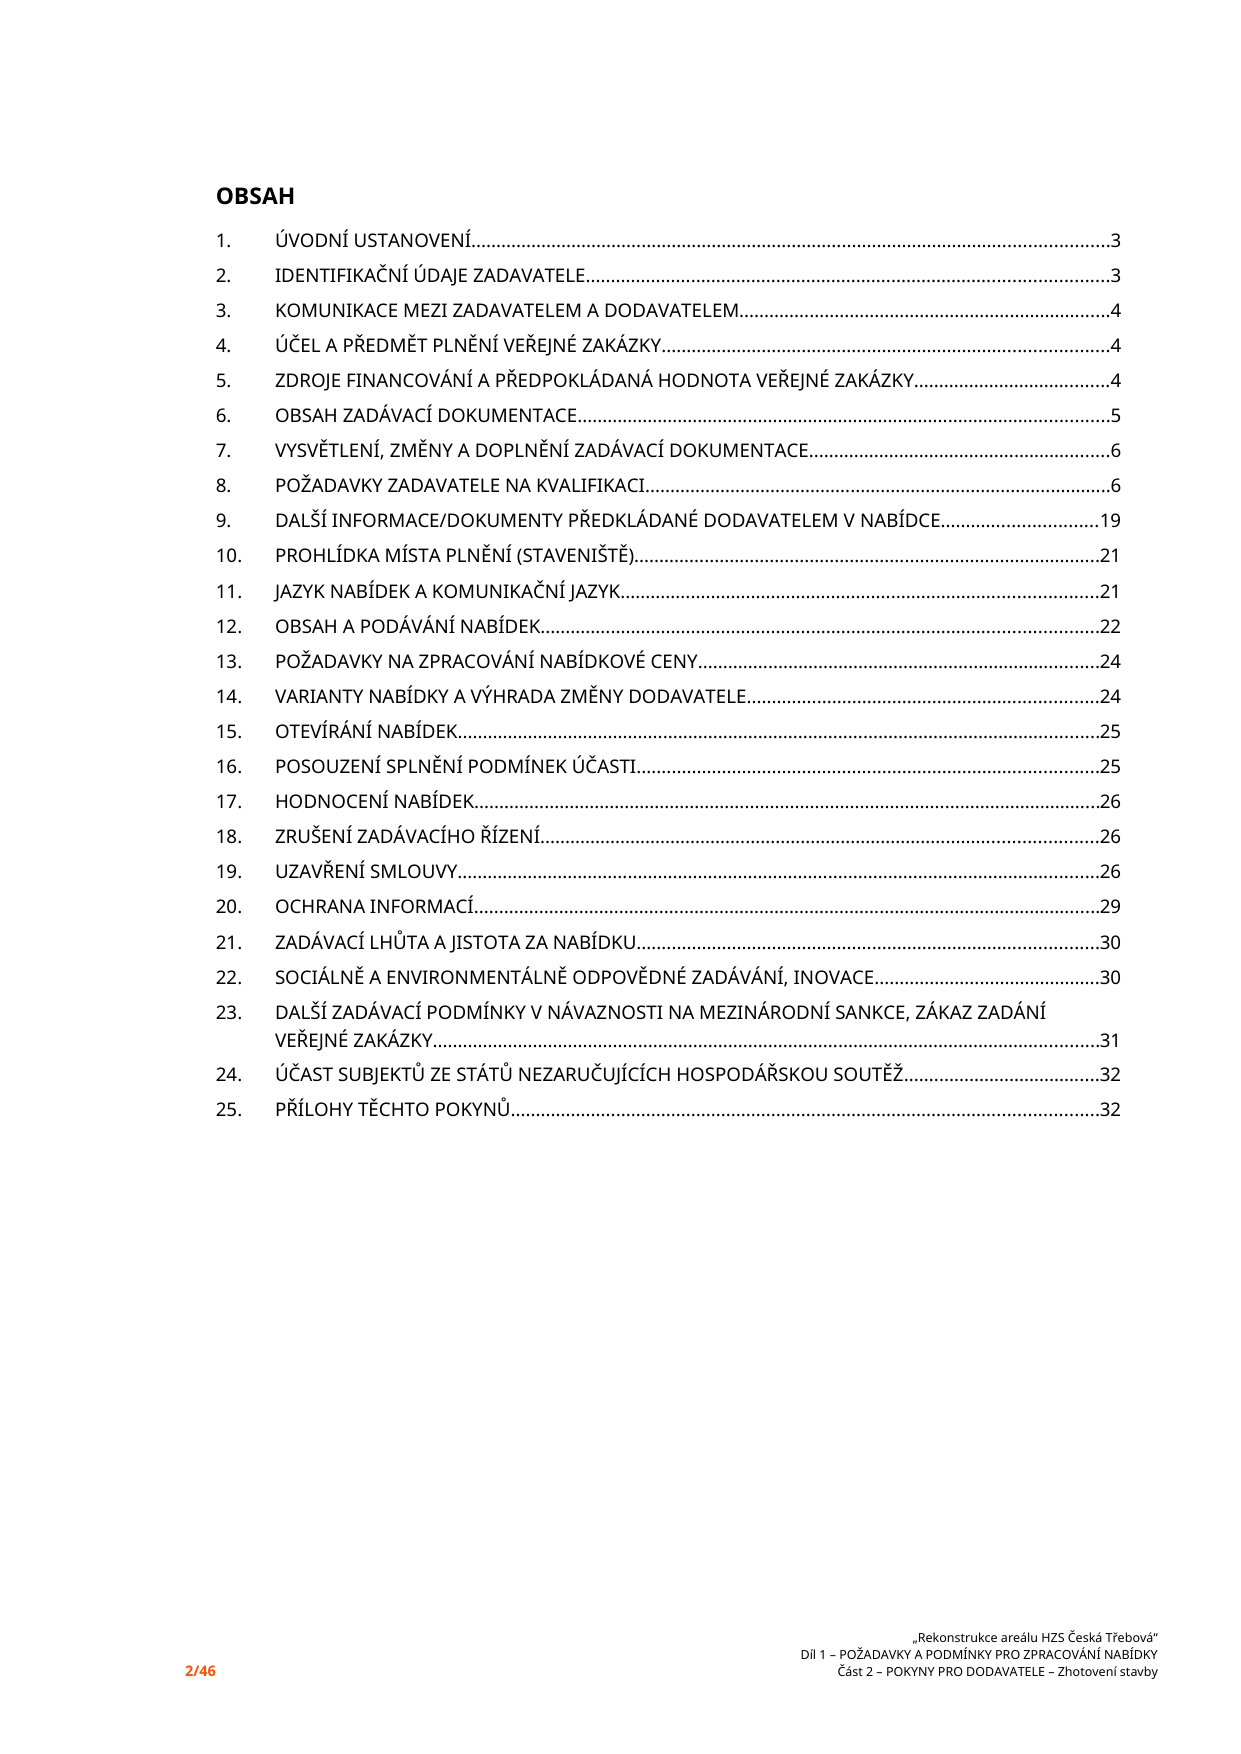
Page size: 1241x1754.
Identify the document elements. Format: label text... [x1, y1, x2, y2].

text 21. ZADÁVACÍ LHŮTA A JISTOTA ZA NABÍDKU 30 [216, 929, 1122, 954]
text 14. VARIANTY NABÍDKY A VÝHRADA ZMĚNY DODAVATELE 24 [216, 683, 1122, 709]
text 23. Další zadávací podmínky v návaznosti na MEZINÁRODNÍ sankce, zákaz zadání veřejné zakázky 31 [216, 999, 1122, 1053]
text 24. Účast subjektů ze států nezaručujících hospodářskou soutěŽ 32 [216, 1061, 1122, 1087]
text 19. UZAVŘENÍ SMLOUVY 26 [216, 859, 1122, 884]
text 8. POŽADAVKY ZADAVATELE NA KVALIFIKACI 6 [216, 473, 1122, 498]
text 11. JAZYK NABÍDEK A KOMUNIKAČNÍ JAZYK 21 [216, 578, 1122, 603]
text 10. PROHLÍDKA MÍSTA PLNĚNÍ (STAVENIŠTĚ) 21 [216, 543, 1122, 568]
text 22. SOCIÁLNĚ A ENVIRONMENTÁLNĚ ODPOVĚDNÉ ZADÁVÁNÍ, INOVACE 30 [216, 964, 1122, 989]
text 25. PŘÍLOHY TĚCHTO POKYNŮ 32 [216, 1097, 1122, 1122]
text 20. OCHRANA INFORMACÍ 29 [216, 894, 1122, 919]
text 12. OBSAH a PODÁVÁNÍ NABÍDEK 22 [216, 613, 1122, 638]
text 7. VYSVĚTLENÍ, ZMĚNY a DOPLNĚNÍ ZADÁVACÍ DOKUMENTACE 6 [216, 437, 1122, 463]
text 2. IDENTIFIKAČNÍ ÚDAJE ZADAVATELE 3 [216, 262, 1122, 287]
text 13. POŽADAVKY NA ZPRACOVÁNÍ NABÍDKOVÉ CENY 24 [216, 648, 1122, 674]
text 5. ZDROJE FINANCOVÁNÍ a PŘEDPOKLÁDANÁ HODNOTA VEŘEJNÉ ZAKÁZKY 4 [216, 367, 1122, 393]
text 18. ZRUŠENÍ ZADÁVACÍHO ŘÍZENÍ 26 [216, 824, 1122, 849]
text 4. ÚČEL a PŘEDMĚT PLNĚNÍ VEŘEJNÉ ZAKÁZKY 4 [216, 332, 1122, 358]
text 15. OTEVÍRÁNÍ NABÍDEK 25 [216, 718, 1122, 744]
text 16. POSOUZENÍ SPLNĚNÍ PODMÍNEK ÚČASTI 25 [216, 753, 1122, 779]
text 3. KOMUNIKACE MEZI ZADAVATELEM a DODAVATELEM 4 [216, 297, 1122, 323]
text 9. DALŠÍ INFORMACE/DOKUMENTY PŘEDKLÁDANÉ DODAVATELEM v NABÍDCE 19 [216, 508, 1122, 533]
text Obsah [216, 180, 1122, 211]
text 17. HODNOCENÍ NABÍDEK 26 [216, 788, 1122, 814]
text 1. ÚVODNÍ USTANOVENÍ 3 [216, 227, 1122, 252]
text 6. OBSAH ZADÁVACÍ DOKUMENTACE 5 [216, 402, 1122, 428]
